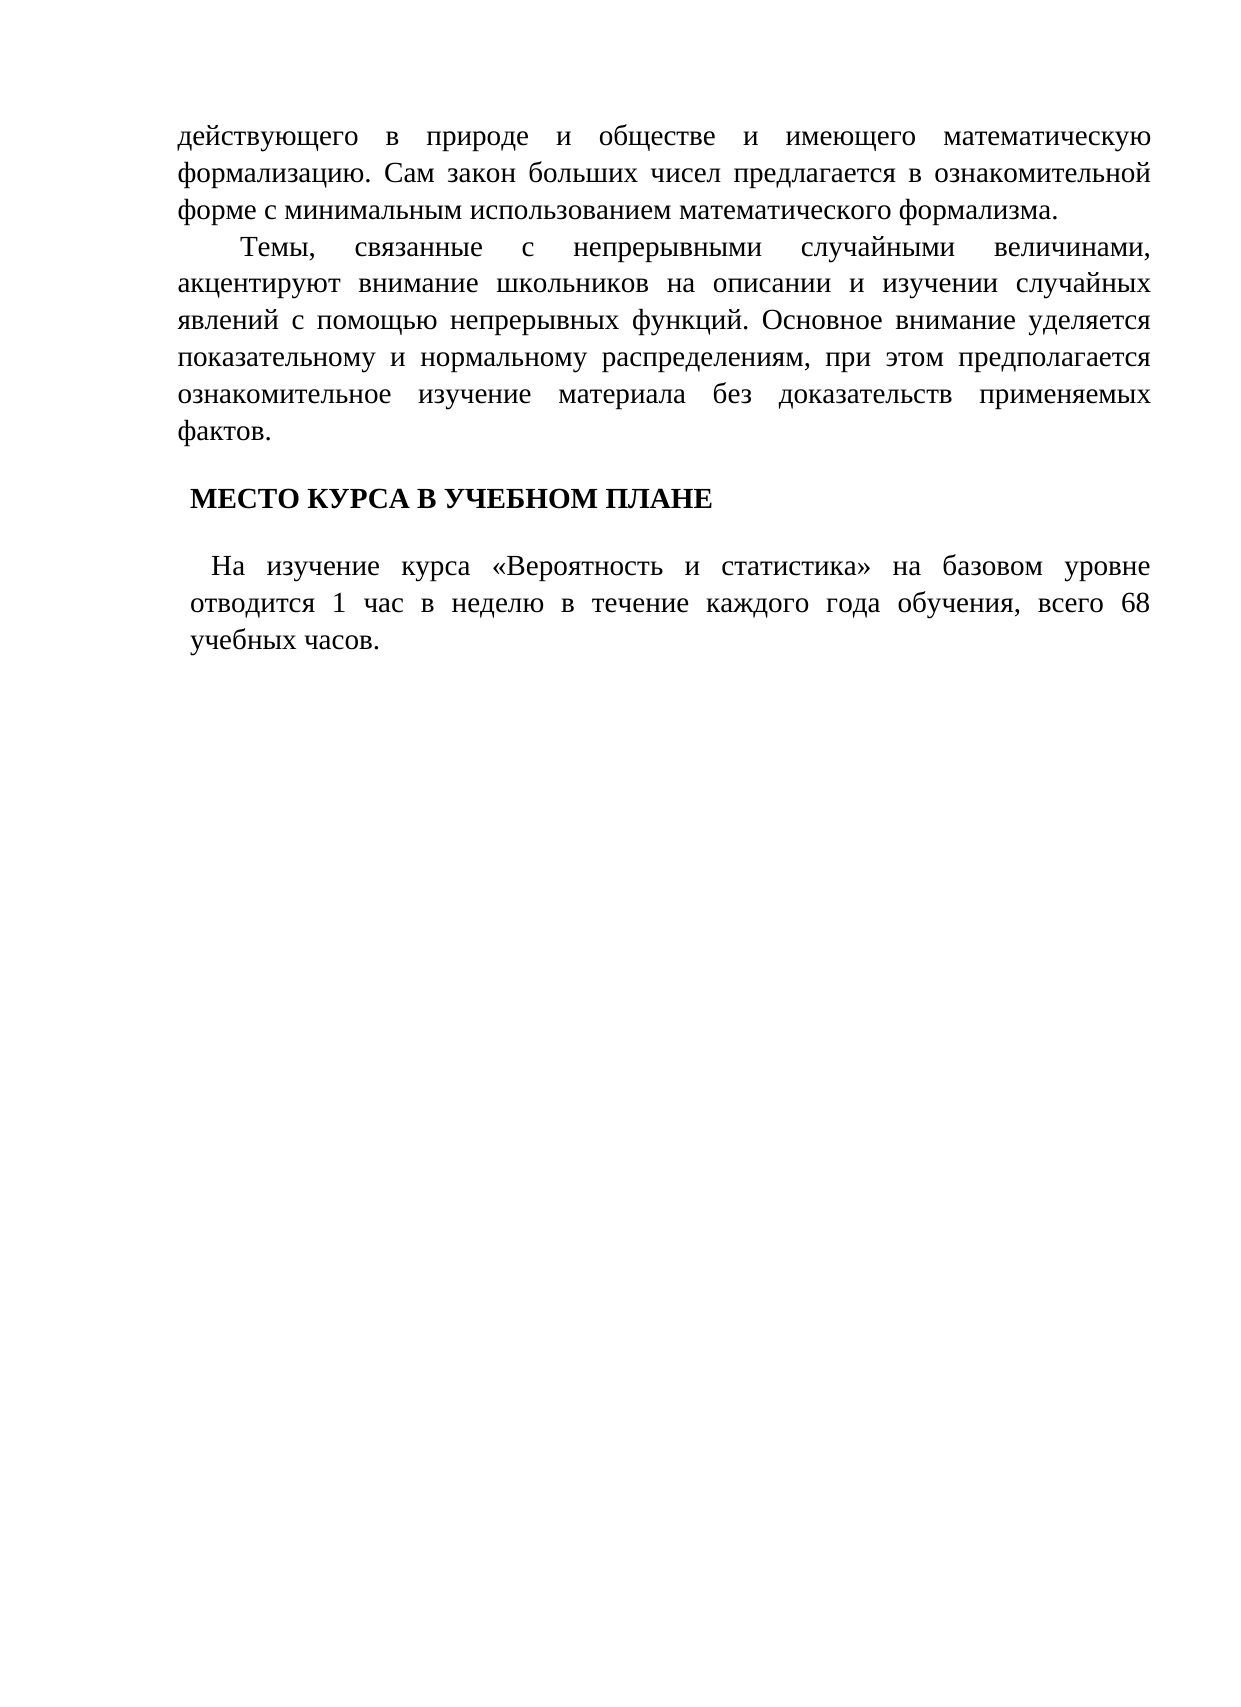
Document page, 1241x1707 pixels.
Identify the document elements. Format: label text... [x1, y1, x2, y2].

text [177, 118, 1152, 225]
text МЕСТО КУРСА В УЧЕБНОМ ПЛАНЕ [190, 481, 1152, 514]
text На изучение курса «Вероятность и статистика» на базовом уровне отводится 1 час в неделю в течение каждого года обучения, всего 68 учебных часов. [190, 548, 1152, 656]
text Темы, связанные с непрерывными случайными величинами, акцентируют внимание школьников на описании и изучении случайных явлений с помощью непрерывных функций. Основное внимание уделяется показательному и нормальному распределениям, при этом предполагается ознакомительное изучение материала без доказательств применяемых фактов. [177, 229, 1152, 447]
